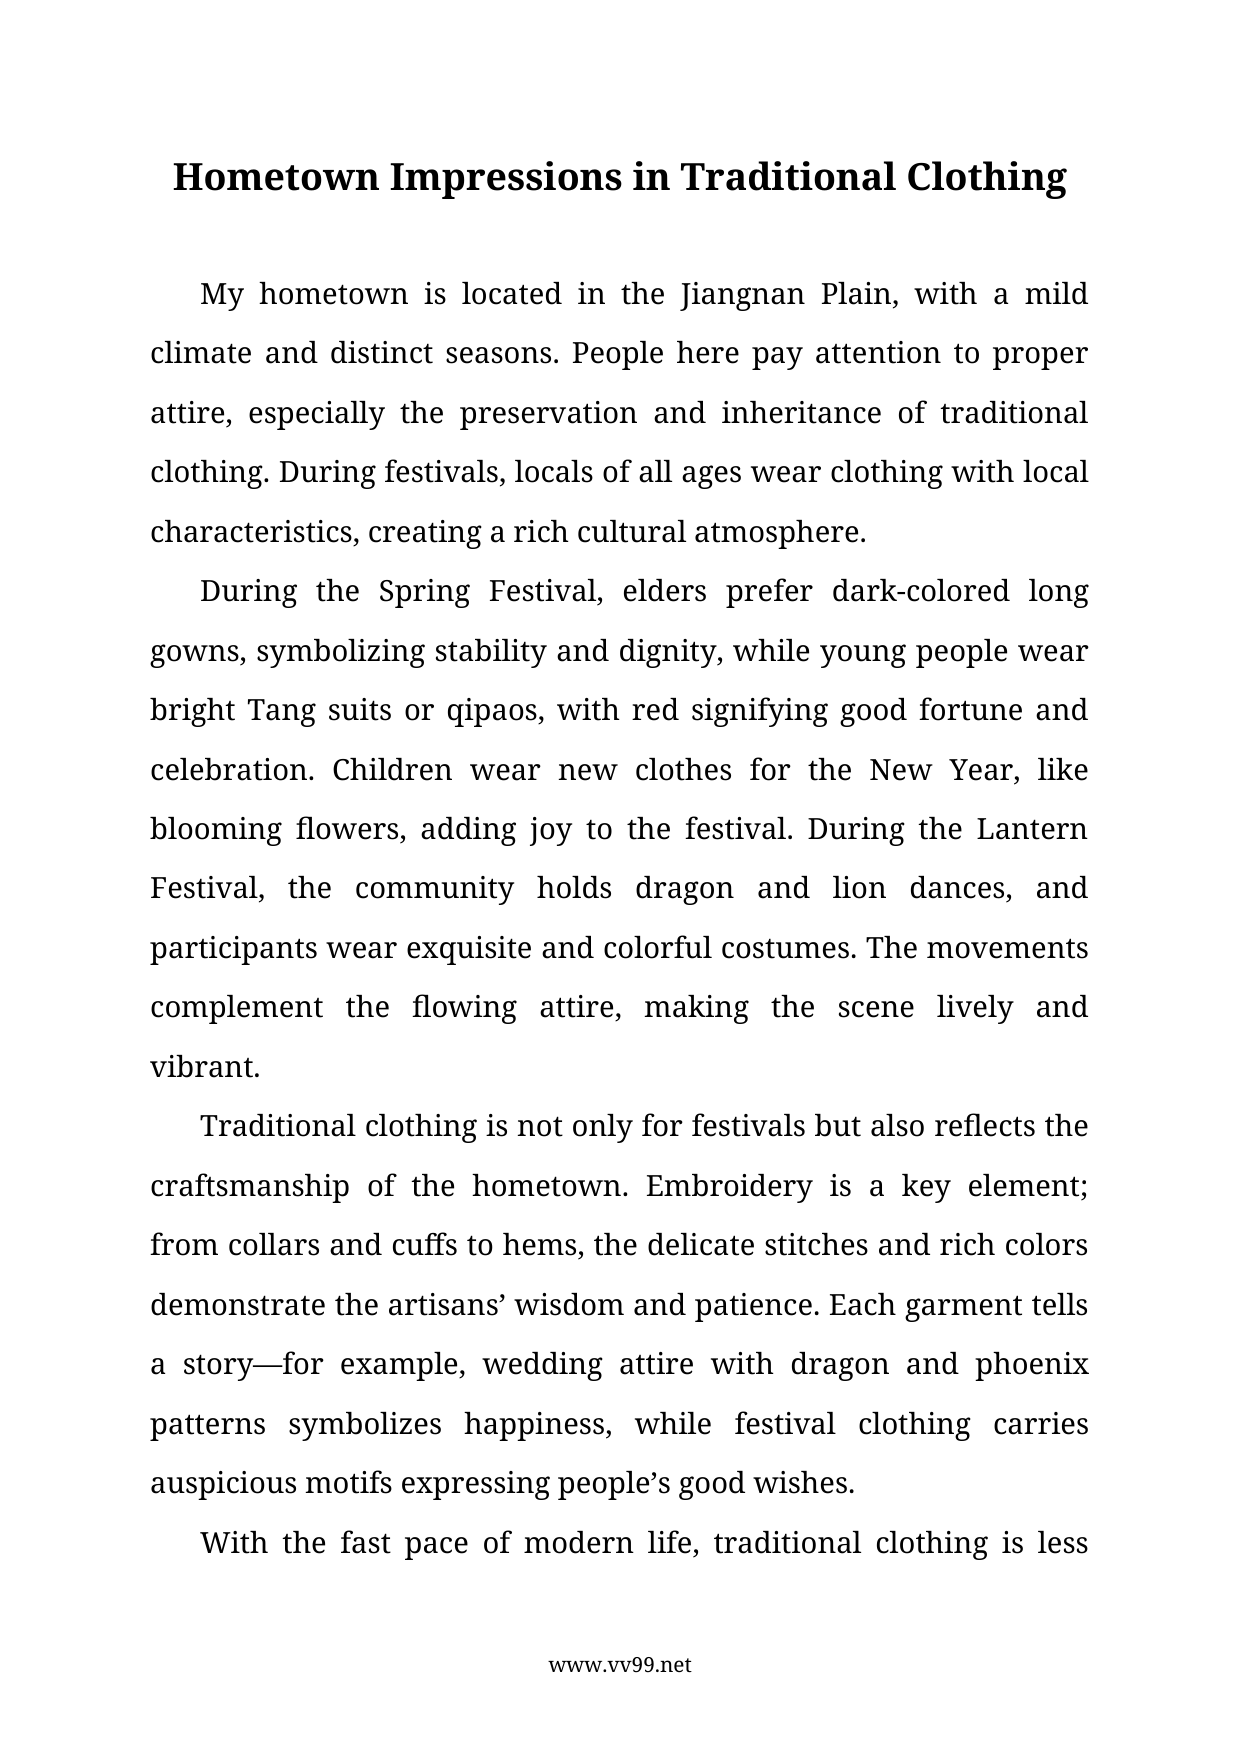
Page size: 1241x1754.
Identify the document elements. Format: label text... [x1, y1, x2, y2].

subtitle Hometown Impressions in Traditional Clothing [150, 150, 1090, 201]
text My hometown is located in the Jiangnan Plain, with a mild climate and distinct seasons. People here pay attention to proper attire, especially the preservation and inheritance of traditional clothing. During festivals, locals of all ages wear clothing with local characteristics, creating a rich cultural atmosphere. [150, 273, 1090, 551]
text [150, 1522, 1090, 1562]
text During the Spring Festival, elders prefer dark-colored long gowns, symbolizing stability and dignity, while young people wear bright Tang suits or qipaos, with red signifying good fortune and celebration. Children wear new clothes for the New Year, like blooming flowers, adding joy to the festival. During the Lantern Festival, the community holds dragon and lion dances, and participants wear exquisite and colorful costumes. The movements complement the flowing attire, making the scene lively and vibrant. [150, 570, 1090, 1086]
text Traditional clothing is not only for festivals but also reflects the craftsmanship of the hometown. Embroidery is a key element; from collars and cuffs to hems, the delicate stitches and rich colors demonstrate the artisans’ wisdom and patience. Each garment tells a story—for example, wedding attire with dragon and phoenix patterns symbolizes happiness, while festival clothing carries auspicious motifs expressing people’s good wishes. [150, 1106, 1090, 1502]
